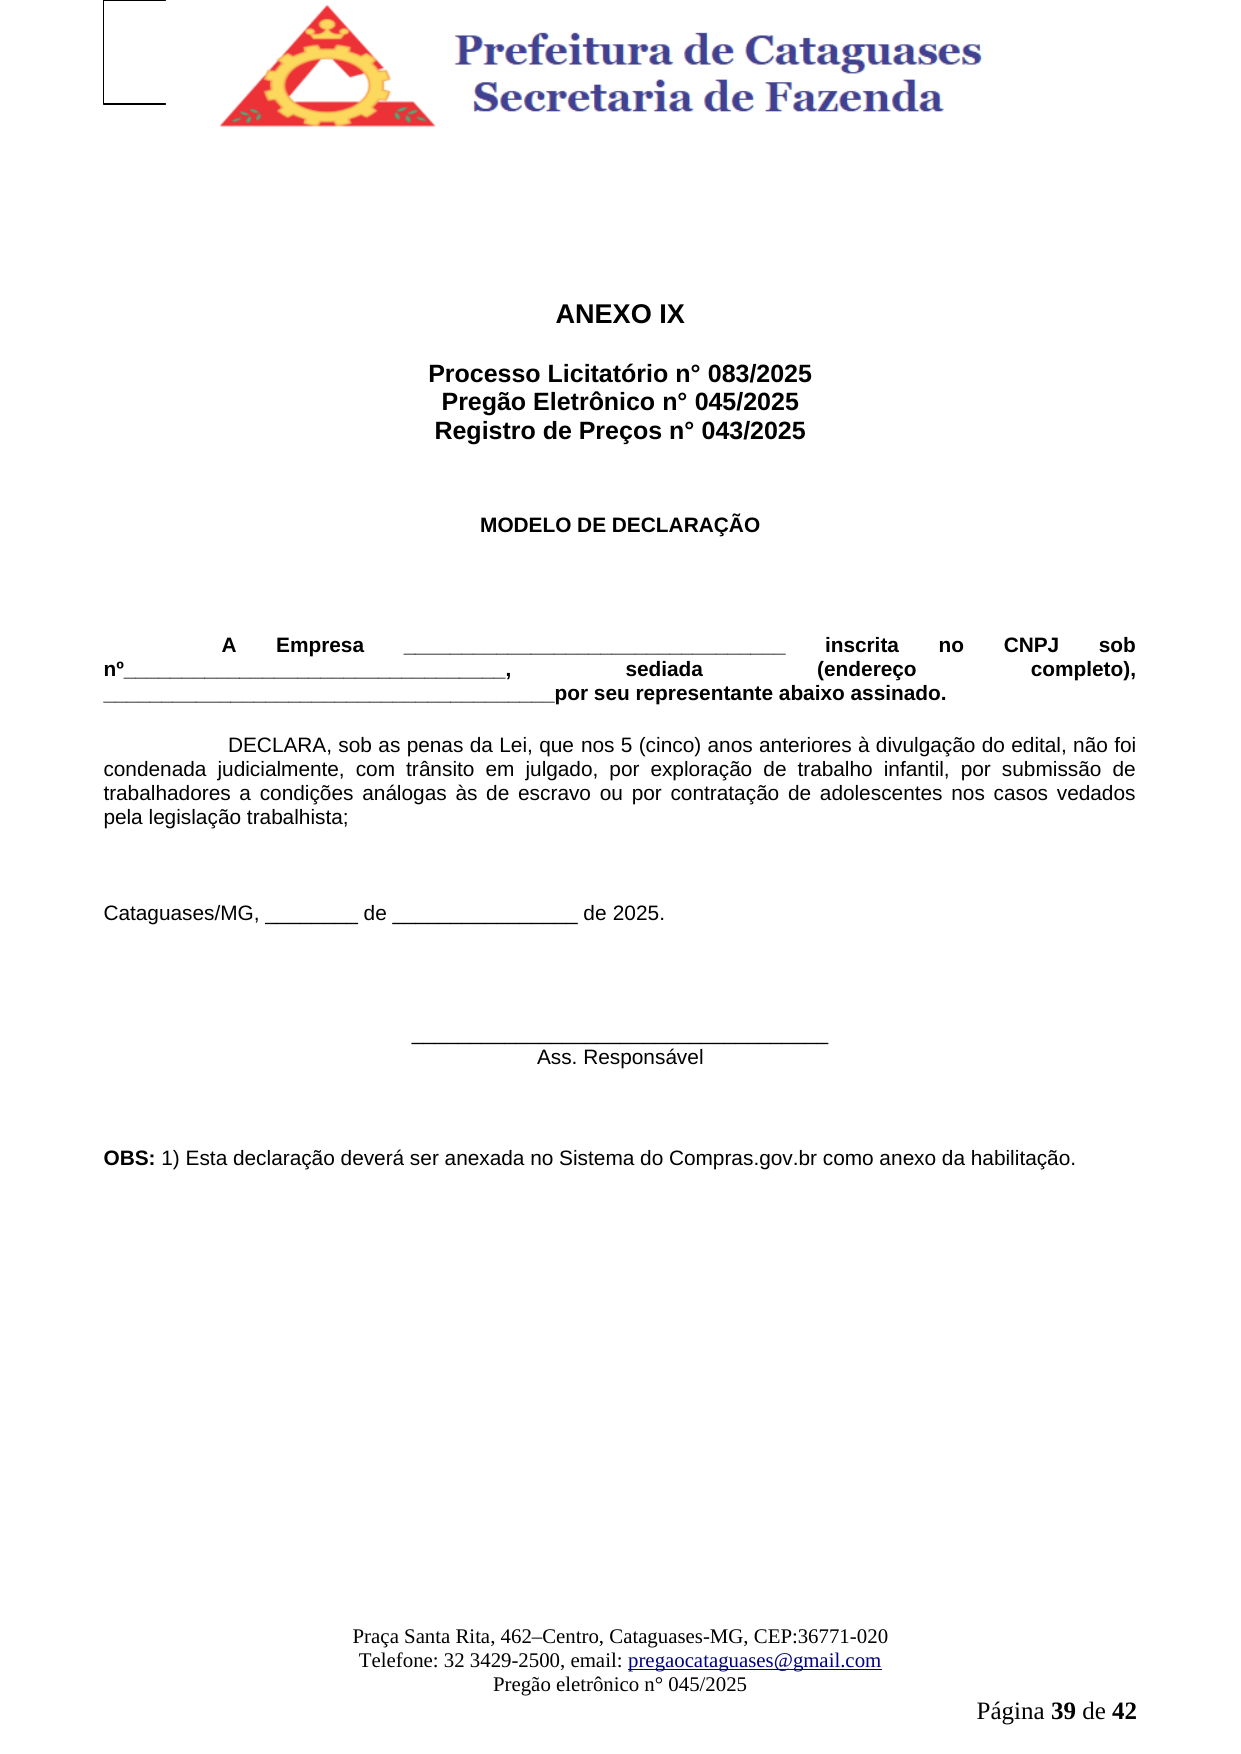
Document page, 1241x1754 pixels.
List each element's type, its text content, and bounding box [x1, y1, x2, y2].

text Pregão Eletrônico n° 045/2025 [103, 387, 1137, 416]
text A Empresa _________________________________ inscrita no CNPJ sob nº_________________________________, sediada (endereço completo), _______________________________________por seu representante abaixo assinado. [103, 633, 1137, 704]
text DECLARA, sob as penas da Lei, que nos 5 (cinco) anos anteriores à divulgação do edital, não foi condenada judicialmente, com trânsito em julgado, por exploração de trabalho infantil, por submissão de trabalhadores a condições análogas às de escravo ou por contratação de adolescentes nos casos vedados pela legislação trabalhista; [103, 733, 1137, 829]
text Processo Licitatório n° 083/2025 [103, 358, 1137, 387]
text MODELO DE DECLARAÇÃO [103, 513, 1137, 537]
text Cataguases/MG, ________ de ________________ de 2025. [103, 901, 1137, 925]
text OBS: 1) Esta declaração deverá ser anexada no Sistema do Compras.gov.br como anexo da habilitação. [103, 1145, 1137, 1169]
text ____________________________________ [103, 1021, 1137, 1045]
text Registro de Preços n° 043/2025 [103, 416, 1137, 445]
text ANEXO IX [103, 298, 1137, 330]
picture [165, 0, 1075, 148]
text Ass. Responsável [103, 1045, 1137, 1069]
